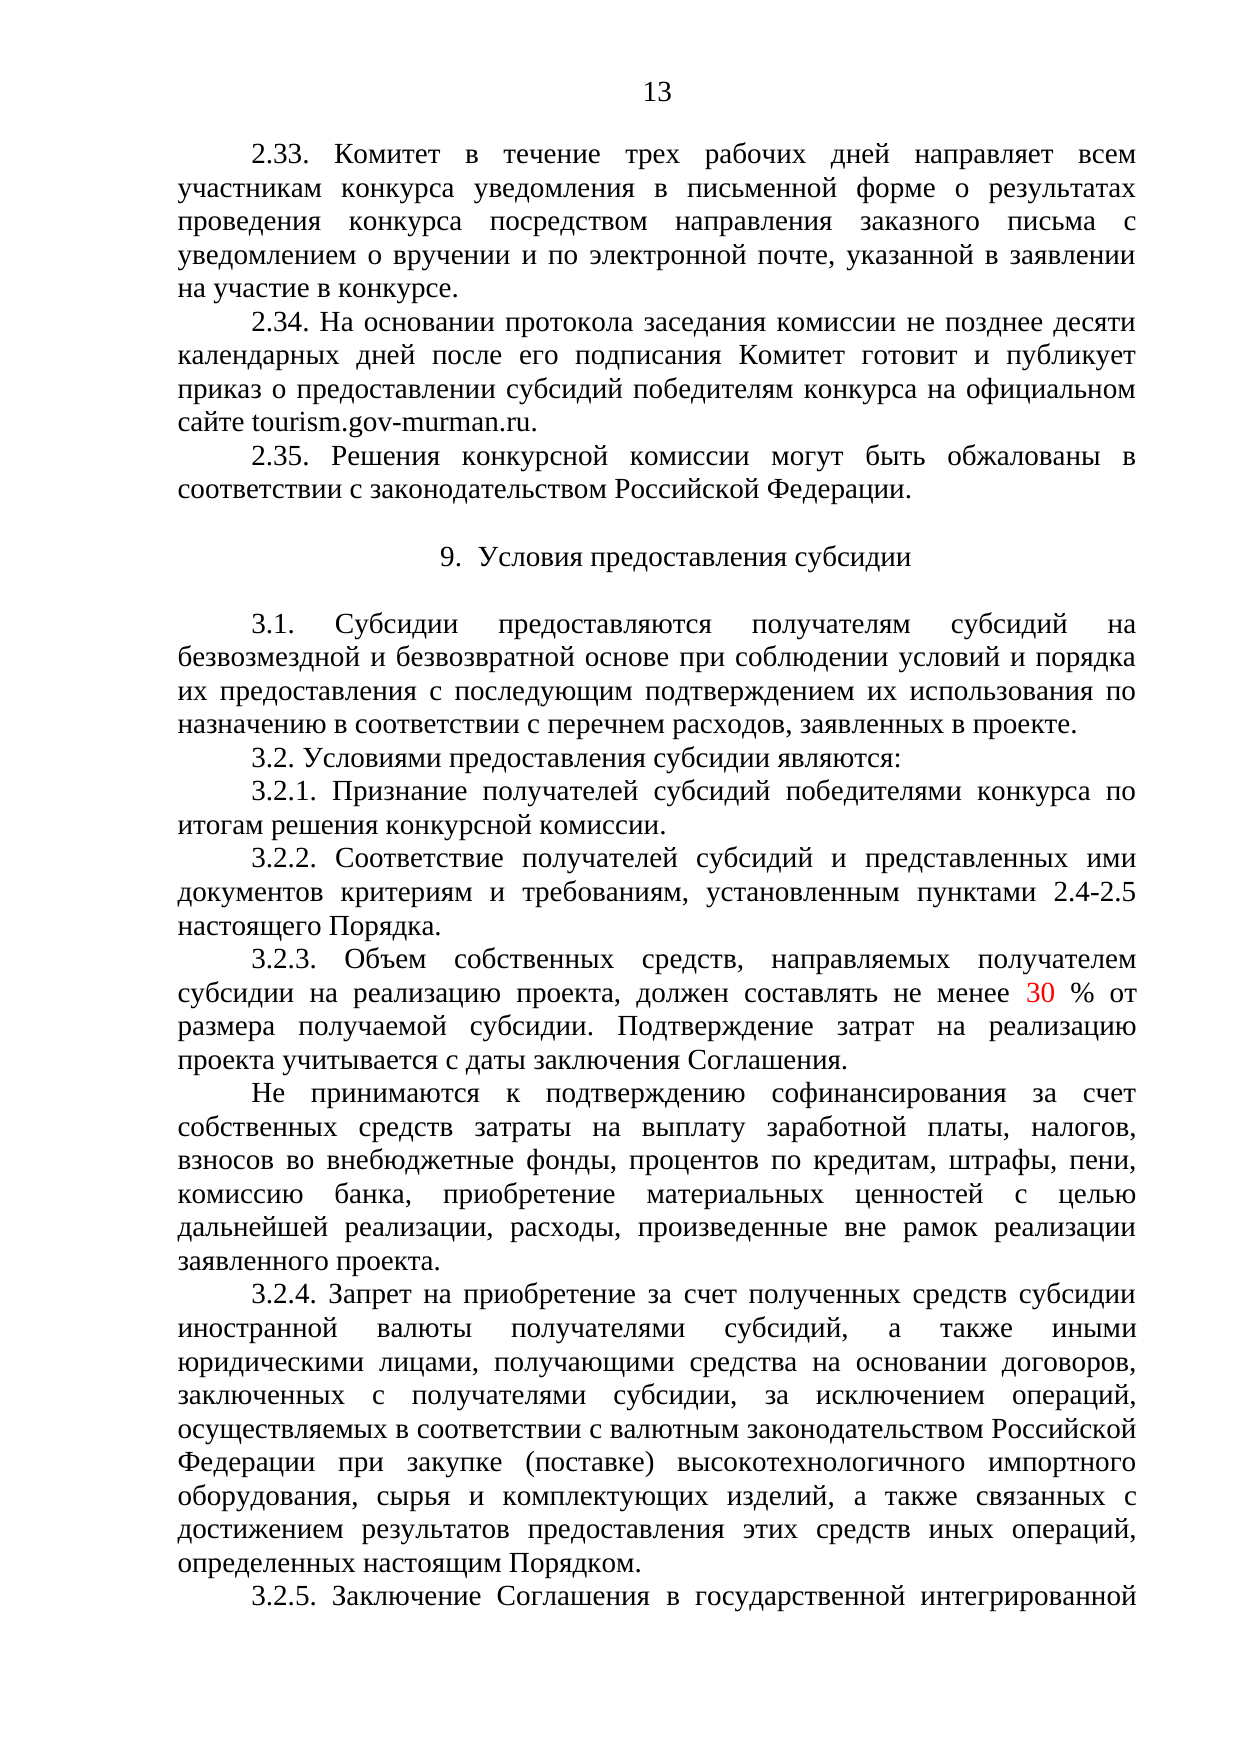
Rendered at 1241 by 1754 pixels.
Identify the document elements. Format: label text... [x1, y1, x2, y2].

text 3.2.4. Запрет на приобретение за счет полученных средств субсидии иностранной валюты получателями субсидий, а также иными юридическими лицами, получающими средства на основании договоров, заключенных с получателями субсидии, за исключением операций, осуществляемых в соответствии с валютным законодательством Российской Федерации при закупке (поставке) высокотехнологичного импортного оборудования, сырья и комплектующих изделий, а также связанных с достижением результатов предоставления этих средств иных операций, определенных настоящим Порядком. [177, 1277, 1137, 1578]
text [177, 1578, 1137, 1612]
text 3.2.2. Соответствие получателей субсидий и представленных ими документов критериям и требованиям, установленным пунктами 2.4-2.5 настоящего Порядка. [177, 841, 1137, 941]
list Условия предоставления субсидии [215, 539, 1137, 572]
text 2.33. Комитет в течение трех рабочих дней направляет всем участникам конкурса уведомления в письменной форме о результатах проведения конкурса посредством направления заказного письма с уведомлением о вручении и по электронной почте, указанной в заявлении на участие в конкурсе. [177, 136, 1137, 304]
text Не принимаются к подтверждению софинансирования за счет собственных средств затраты на выплату заработной платы, налогов, взносов во внебюджетные фонды, процентов по кредитам, штрафы, пени, комиссию банка, приобретение материальных ценностей с целью дальнейшей реализации, расходы, произведенные вне рамок реализации заявленного проекта. [177, 1075, 1137, 1277]
text 3.2.3. Объем собственных средств, направляемых получателем субсидии на реализацию проекта, должен составлять не менее 30 % от размера получаемой субсидии. Подтверждение затрат на реализацию проекта учитывается с даты заключения Соглашения. [177, 941, 1137, 1075]
text 2.34. На основании протокола заседания комиссии не позднее десяти календарных дней после его подписания Комитет готовит и публикует приказ о предоставлении субсидий победителям конкурса на официальном сайте tourism.gov-murman.ru. [177, 304, 1137, 438]
text 3.1. Субсидии предоставляются получателям субсидий на безвозмездной и безвозвратной основе при соблюдении условий и порядка их предоставления с последующим подтверждением их использования по назначению в соответствии с перечнем расходов, заявленных в проекте. [177, 606, 1137, 740]
text 3.2.1. Признание получателей субсидий победителями конкурса по итогам решения конкурсной комиссии. [177, 773, 1137, 841]
text 3.2. Условиями предоставления субсидии являются: [177, 740, 1137, 773]
text 2.35. Решения конкурсной комиссии могут быть обжалованы в соответствии с законодательством Российской Федерации. [177, 438, 1137, 505]
